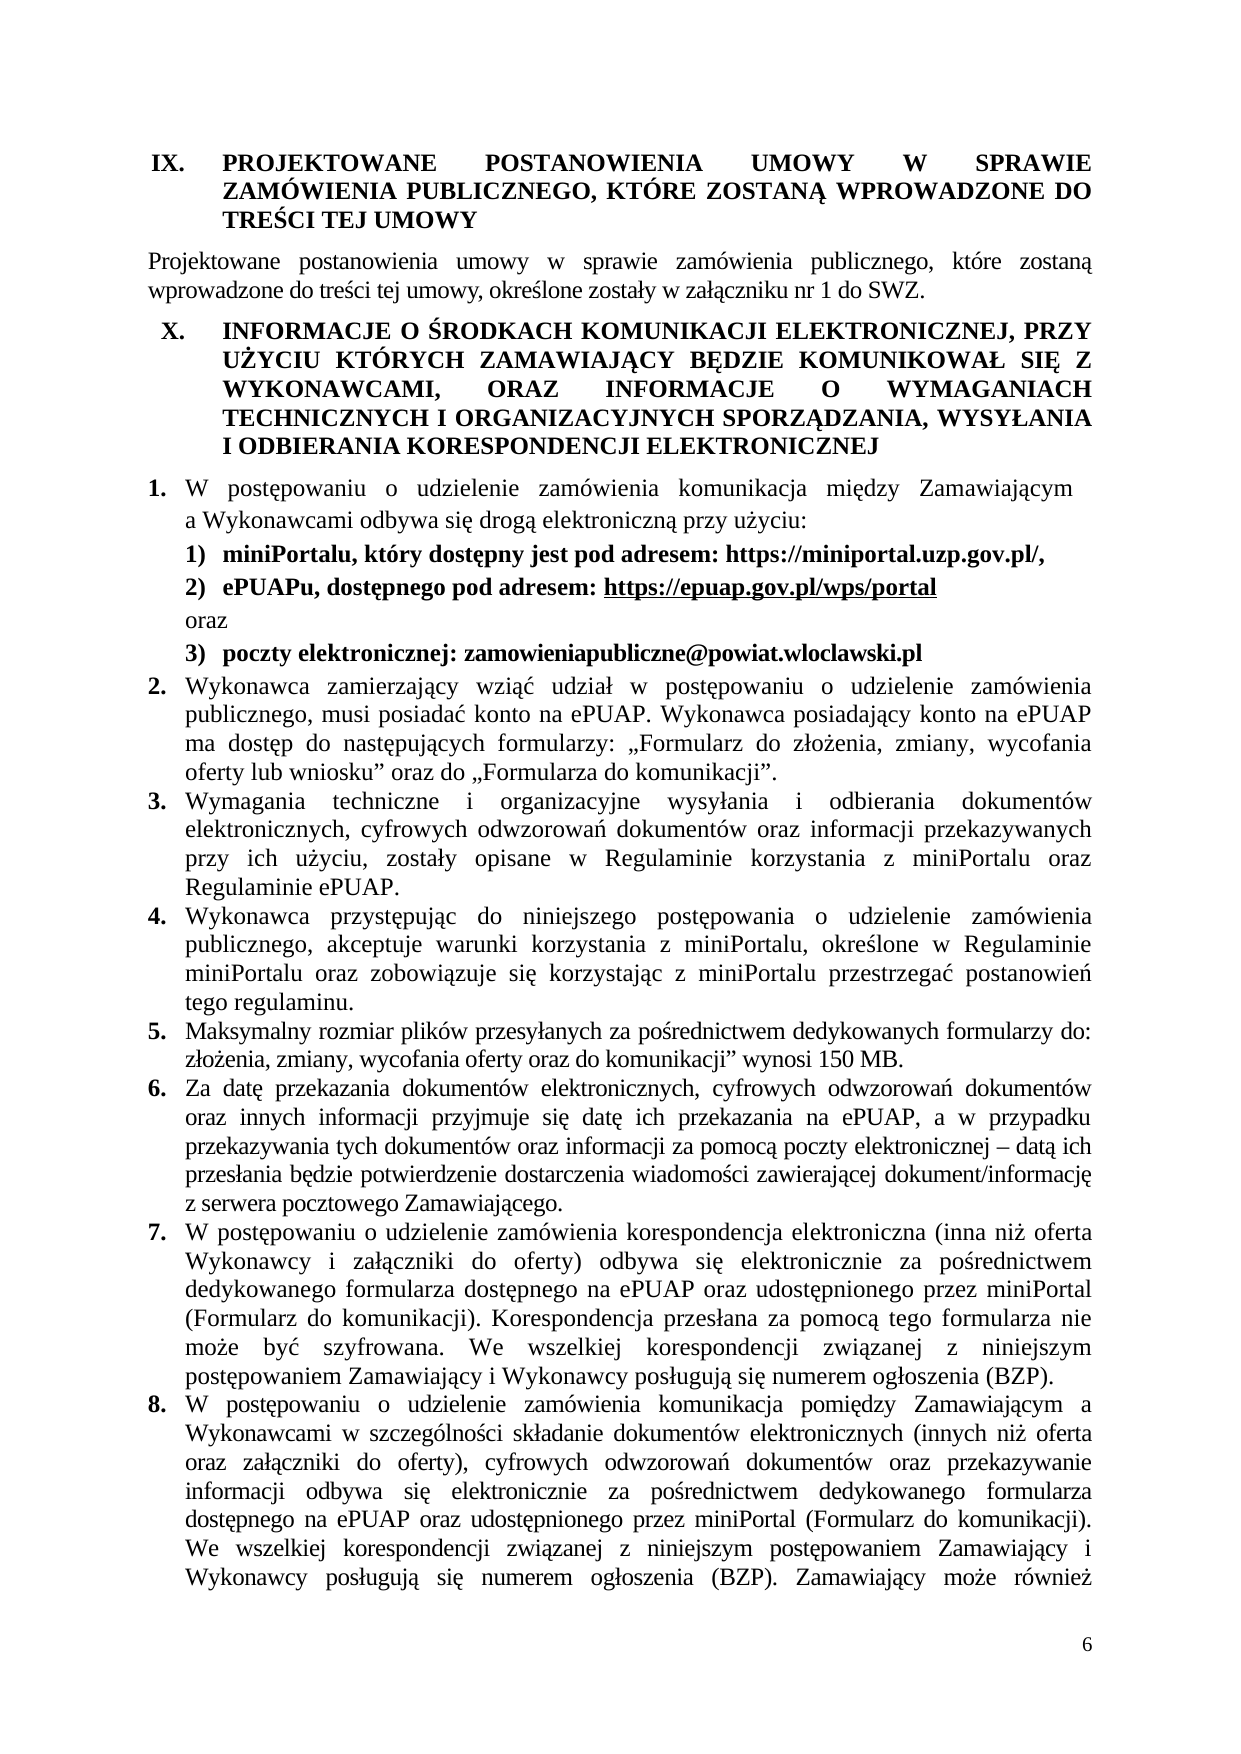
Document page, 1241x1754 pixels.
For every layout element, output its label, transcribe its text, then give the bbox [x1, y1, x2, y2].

list Maksymalny rozmiar plików przesyłanych za pośrednictwem dedykowanych formularzy do: złożenia, zmiany, wycofania oferty oraz do komunikacji” wynosi 150 MB. [148, 1016, 1093, 1073]
list Za datę przekazania dokumentów elektronicznych, cyfrowych odwzorowań dokumentów oraz innych informacji przyjmuje się datę ich przekazania na ePUAP, a w przypadku przekazywania tych dokumentów oraz informacji za pomocą poczty elektronicznej – datą ich przesłania będzie potwierdzenie dostarczenia wiadomości zawierającej dokument/informację z serwera pocztowego Zamawiającego. [148, 1073, 1093, 1217]
list miniPortalu, który dostępny jest pod adresem: https://miniportal.uzp.gov.pl/, [185, 539, 1093, 567]
list oraz [185, 605, 1093, 633]
list Wykonawca przystępując do niniejszego postępowania o udzielenie zamówienia publicznego, akceptuje warunki korzystania z miniPortalu, określone w Regulaminie miniPortalu oraz zobowiązuje się korzystając z miniPortalu przestrzegać postanowień tego regulaminu. [148, 901, 1093, 1016]
list ePUAPu, dostępnego pod adresem: https://epuap.gov.pl/wps/portal [185, 572, 1093, 600]
list W postępowaniu o udzielenie zamówienia korespondencja elektroniczna (inna niż oferta Wykonawcy i załączniki do oferty) odbywa się elektronicznie za pośrednictwem dedykowanego formularza dostępnego na ePUAP oraz udostępnionego przez miniPortal (Formularz do komunikacji). Korespondencja przesłana za pomocą tego formularza nie może być szyfrowana. We wszelkiej korespondencji związanej z niniejszym postępowaniem Zamawiający i Wykonawcy posługują się numerem ogłoszenia (BZP). [148, 1217, 1093, 1389]
list PROJEKTOWANE POSTANOWIENIA UMOWY W SPRAWIE ZAMÓWIENIA PUBLICZNEGO, KTÓRE ZOSTANĄ WPROWADZONE DO TREŚCI TEJ UMOWY [185, 148, 1093, 234]
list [148, 1389, 1093, 1591]
text Projektowane postanowienia umowy w sprawie zamówienia publicznego, które zostaną wprowadzone do treści tej umowy, określone zostały w załączniku nr 1 do SWZ. [148, 246, 1093, 304]
list INFORMACJE O ŚRODKACH KOMUNIKACJI ELEKTRONICZNEJ, PRZY UŻYCIU KTÓRYCH ZAMAWIAJĄCY BĘDZIE KOMUNIKOWAŁ SIĘ Z WYKONAWCAMI, ORAZ INFORMACJE O WYMAGANIACH TECHNICZNYCH I ORGANIZACYJNYCH SPORZĄDZANIA, WYSYŁANIA I ODBIERANIA KORESPONDENCJI ELEKTRONICZNEJ [185, 316, 1093, 460]
list Wykonawca zamierzający wziąć udział w postępowaniu o udzielenie zamówienia publicznego, musi posiadać konto na ePUAP. Wykonawca posiadający konto na ePUAP ma dostęp do następujących formularzy: „Formularz do złożenia, zmiany, wycofania oferty lub wniosku” oraz do „Formularza do komunikacji”. [148, 671, 1093, 786]
list W postępowaniu o udzielenie zamówienia komunikacja między Zamawiającym a Wykonawcami odbywa się drogą elektroniczną przy użyciu: [148, 473, 1093, 534]
list Wymagania techniczne i organizacyjne wysyłania i odbierania dokumentów elektronicznych, cyfrowych odwzorowań dokumentów oraz informacji przekazywanych przy ich użyciu, zostały opisane w Regulaminie korzystania z miniPortalu oraz Regulaminie ePUAP. [148, 786, 1093, 901]
list poczty elektronicznej: zamowieniapubliczne@powiat.wloclawski.pl [185, 638, 1093, 666]
